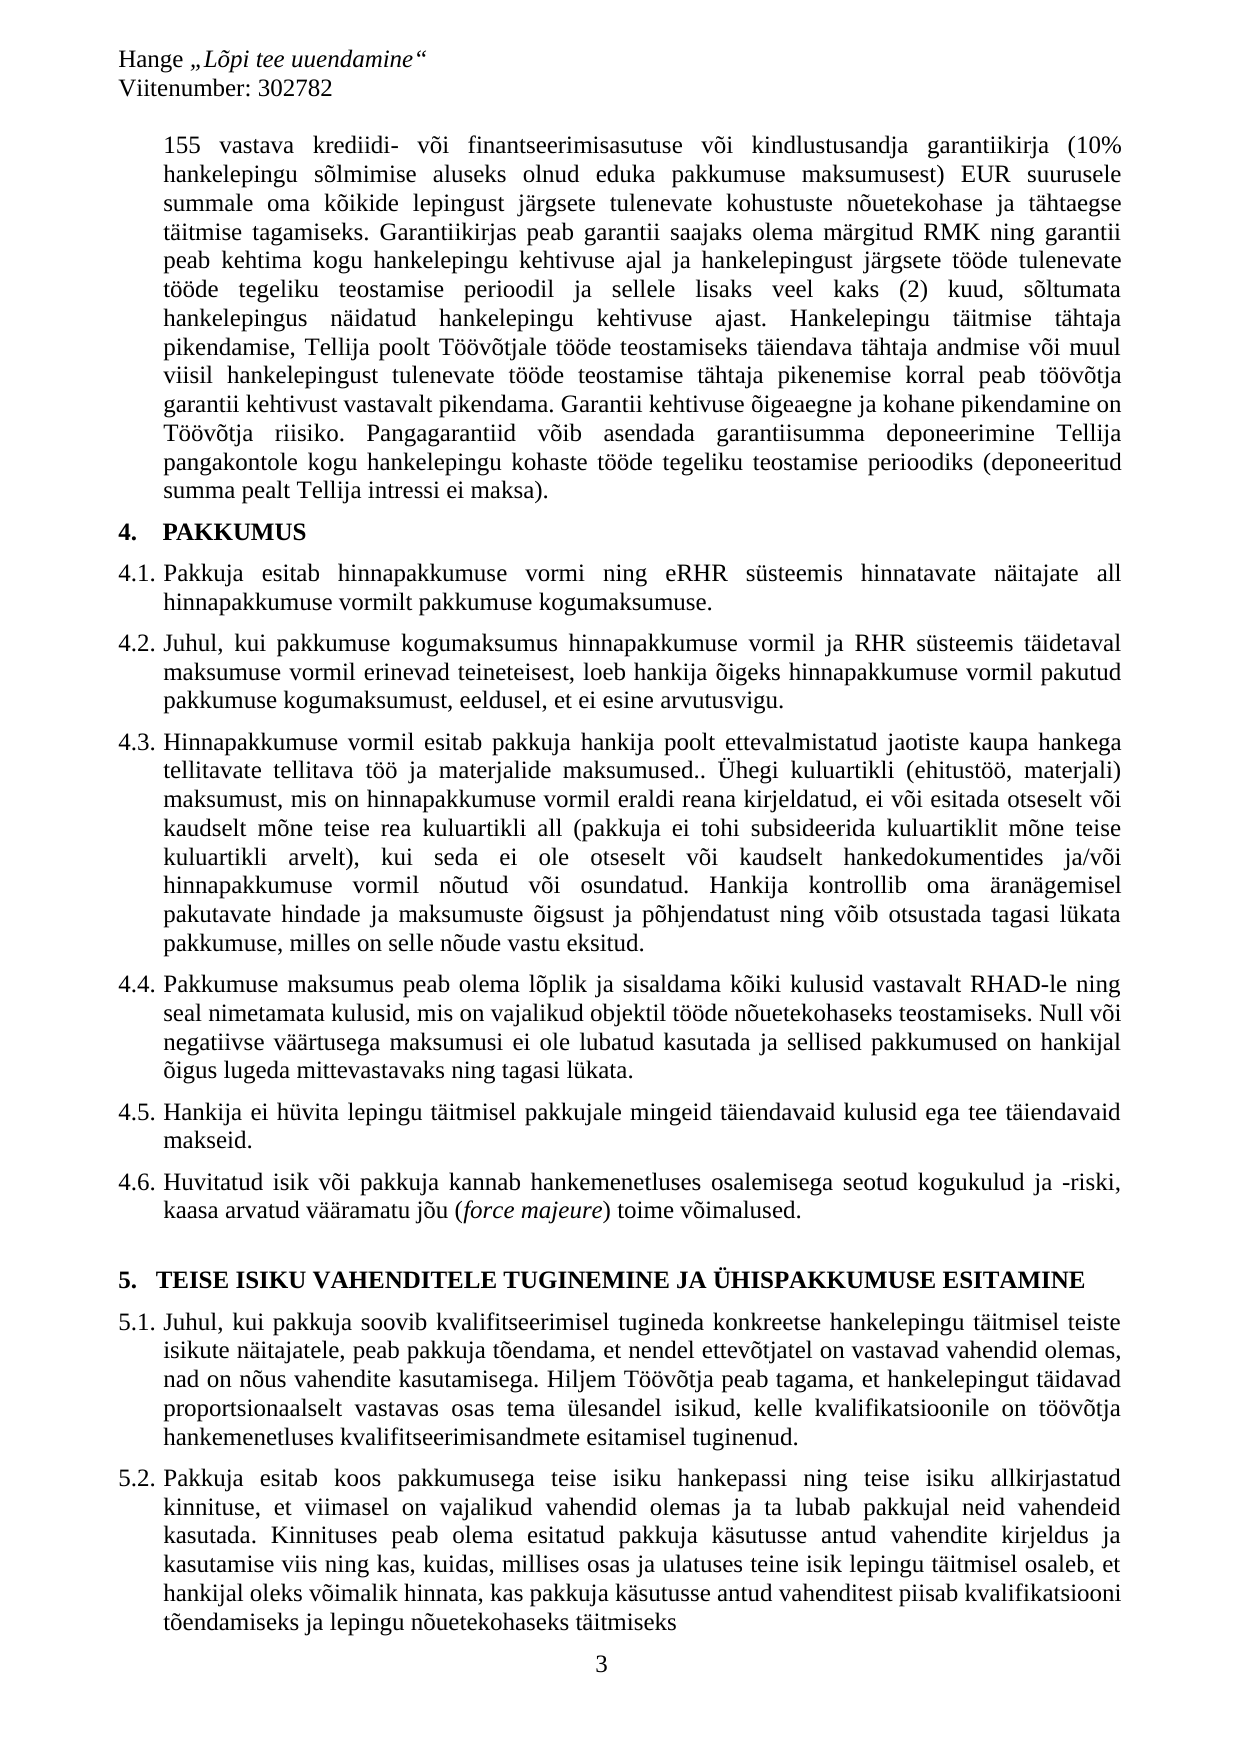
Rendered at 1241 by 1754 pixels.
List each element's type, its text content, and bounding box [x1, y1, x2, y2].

list TEISE ISIKU VAHENDITELE TUGINEMINE JA ÜHISPAKKUMUSE ESITAMINE [118, 1266, 1122, 1294]
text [118, 131, 1122, 504]
text Juhul, kui pakkumuse kogumaksumus hinnapakkumuse vormil ja RHR süsteemis täidetaval maksumuse vormil erinevad teineteisest, loeb hankija õigeks hinnapakkumuse vormil pakutud pakkumuse kogumaksumust, eeldusel, et ei esine arvutusvigu. [118, 628, 1122, 714]
list PAKKUMUS [118, 517, 1122, 546]
text Pakkuja esitab koos pakkumusega teise isiku hankepassi ning teise isiku allkirjastatud kinnituse, et viimasel on vajalikud vahendid olemas ja ta lubab pakkujal neid vahendeid kasutada. Kinnituses peab olema esitatud pakkuja käsutusse antud vahendite kirjeldus ja kasutamise viis ning kas, kuidas, millises osas ja ulatuses teine isik lepingu täitmisel osaleb, et hankijal oleks võimalik hinnata, kas pakkuja käsutusse antud vahenditest piisab kvalifikatsiooni tõendamiseks ja lepingu nõuetekohaseks täitmiseks [118, 1463, 1122, 1636]
text Hinnapakkumuse vormil esitab pakkuja hankija poolt ettevalmistatud jaotiste kaupa hankega tellitavate tellitava töö ja materjalide maksumused.. Ühegi kuluartikli (ehitustöö, materjali) maksumust, mis on hinnapakkumuse vormil eraldi reana kirjeldatud, ei või esitada otseselt või kaudselt mõne teise rea kuluartikli all (pakkuja ei tohi subsideerida kuluartiklit mõne teise kuluartikli arvelt), kui seda ei ole otseselt või kaudselt hankedokumentides ja/või hinnapakkumuse vormil nõutud või osundatud. Hankija kontrollib oma äranägemisel pakutavate hindade ja maksumuste õigsust ja põhjendatust ning võib otsustada tagasi lükata pakkumuse, milles on selle nõude vastu eksitud. [118, 727, 1122, 957]
text Juhul, kui pakkuja soovib kvalifitseerimisel tugineda konkreetse hankelepingu täitmisel teiste isikute näitajatele, peab pakkuja tõendama, et nendel ettevõtjatel on vastavad vahendid olemas, nad on nõus vahendite kasutamisega. Hiljem Töövõtja peab tagama, et hankelepingut täidavad proportsionaalselt vastavas osas tema ülesandel isikud, kelle kvalifikatsioonile on töövõtja hankemenetluses kvalifitseerimisandmete esitamisel tuginenud. [118, 1307, 1122, 1451]
text Pakkumuse maksumus peab olema lõplik ja sisaldama kõiki kulusid vastavalt RHAD-le ning seal nimetamata kulusid, mis on vajalikud objektil tööde nõuetekohaseks teostamiseks. Null või negatiivse väärtusega maksumusi ei ole lubatud kasutada ja sellised pakkumused on hankijal õigus lugeda mittevastavaks ning tagasi lükata. [118, 969, 1122, 1084]
text Hankija ei hüvita lepingu täitmisel pakkujale mingeid täiendavaid kulusid ega tee täiendavaid makseid. [118, 1097, 1122, 1154]
text Huvitatud isik või pakkuja kannab hankemenetluses osalemisega seotud kogukulud ja -riski, kaasa arvatud vääramatu jõu (force majeure) toime võimalused. [118, 1167, 1122, 1224]
text Pakkuja esitab hinnapakkumuse vormi ning eRHR süsteemis hinnatavate näitajate all hinnapakkumuse vormilt pakkumuse kogumaksumuse. [118, 558, 1122, 616]
